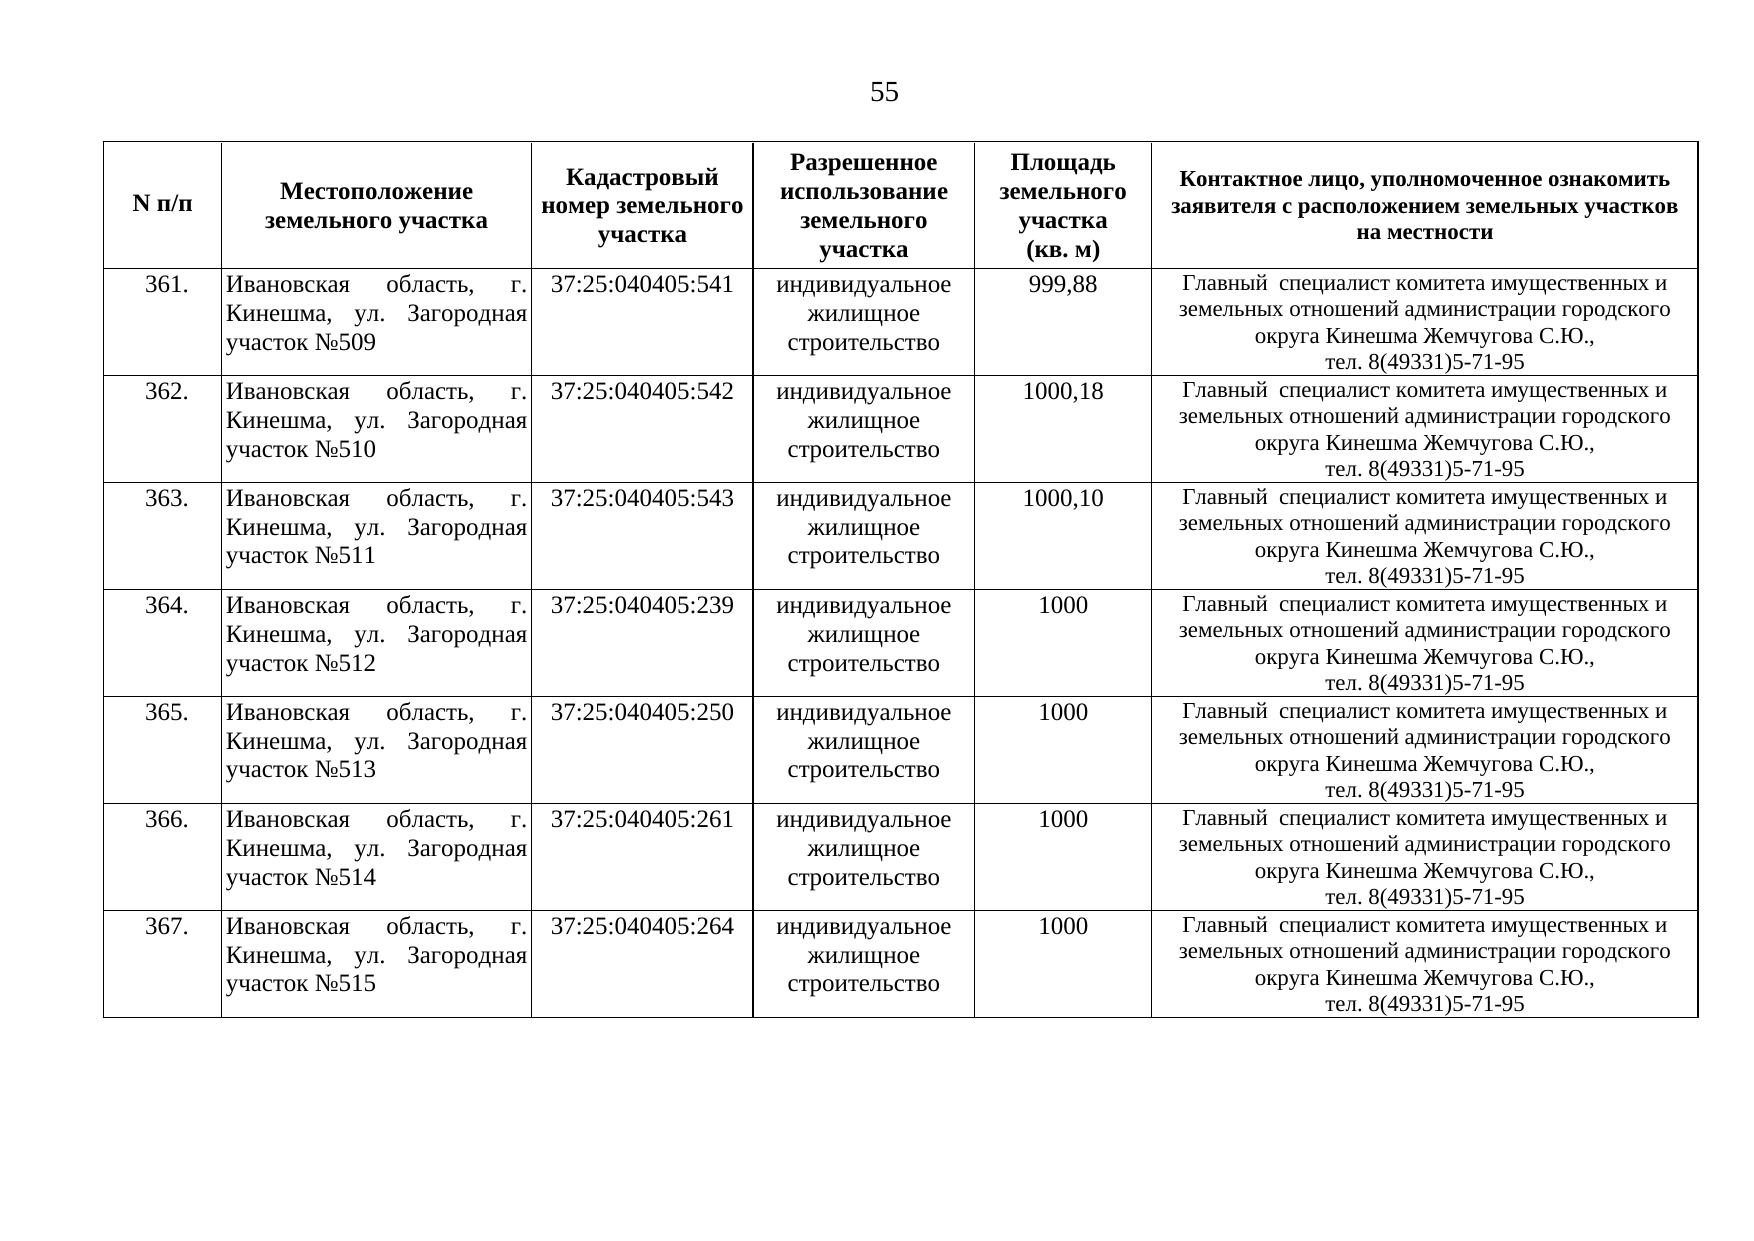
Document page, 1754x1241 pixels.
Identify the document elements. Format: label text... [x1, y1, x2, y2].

table_cell [104, 590, 221, 696]
table_cell индивидуальное жилищное строительство [754, 269, 974, 374]
table_header Разрешенное использование земельного участка [754, 142, 974, 268]
table_header Контактное лицо, уполномоченное ознакомить заявителя с расположением земельных участков на местности [1152, 142, 1697, 268]
table_cell 37:25:040405:250 [532, 697, 752, 802]
table_cell 1000,10 [975, 483, 1151, 588]
table_cell индивидуальное жилищное строительство [754, 911, 974, 1016]
table_cell 37:25:040405:264 [532, 911, 752, 1016]
table_cell Главный специалист комитета имущественных и земельных отношений администрации городского округа Кинешма Жемчугова С.Ю., тел. 8(49331)5-71-95 [1152, 269, 1697, 374]
table_header Местоположение земельного участка [222, 142, 531, 268]
table_cell 1000 [975, 590, 1151, 696]
table_cell индивидуальное жилищное строительство [754, 804, 974, 909]
table_cell 1000,18 [975, 376, 1151, 482]
table_cell Ивановская область, г. Кинешма, ул. Загородная участок №509 [222, 269, 531, 374]
table_cell Ивановская область, г. Кинешма, ул. Загородная участок №511 [222, 483, 531, 588]
table_cell [104, 911, 221, 1016]
table_header Площадь земельного участка (кв. м) [975, 142, 1151, 268]
table_cell Ивановская область, г. Кинешма, ул. Загородная участок №513 [222, 697, 531, 802]
table_header N п/п [104, 142, 221, 268]
table_cell индивидуальное жилищное строительство [754, 376, 974, 482]
table_cell [104, 804, 221, 909]
table_cell [104, 483, 221, 588]
table_cell 37:25:040405:542 [532, 376, 752, 482]
table_cell 37:25:040405:261 [532, 804, 752, 909]
table_cell Главный специалист комитета имущественных и земельных отношений администрации городского округа Кинешма Жемчугова С.Ю., тел. 8(49331)5-71-95 [1152, 804, 1697, 909]
table_cell [104, 269, 221, 374]
table_cell индивидуальное жилищное строительство [754, 590, 974, 696]
table_header Кадастровый номер земельного участка [532, 142, 753, 268]
table_cell Ивановская область, г. Кинешма, ул. Загородная участок №510 [222, 376, 531, 482]
table_cell Главный специалист комитета имущественных и земельных отношений администрации городского округа Кинешма Жемчугова С.Ю., тел. 8(49331)5-71-95 [1152, 590, 1697, 696]
table_cell Ивановская область, г. Кинешма, ул. Загородная участок №512 [222, 590, 531, 696]
table_cell [104, 697, 221, 802]
table_cell 999,88 [975, 269, 1151, 374]
table_cell [104, 376, 221, 482]
table_cell Главный специалист комитета имущественных и земельных отношений администрации городского округа Кинешма Жемчугова С.Ю., тел. 8(49331)5-71-95 [1152, 483, 1697, 588]
table_cell Главный специалист комитета имущественных и земельных отношений администрации городского округа Кинешма Жемчугова С.Ю., тел. 8(49331)5-71-95 [1152, 697, 1697, 802]
table_cell Главный специалист комитета имущественных и земельных отношений администрации городского округа Кинешма Жемчугова С.Ю., тел. 8(49331)5-71-95 [1152, 911, 1697, 1016]
table_cell 1000 [975, 804, 1151, 909]
table_cell 37:25:040405:239 [532, 590, 752, 696]
table_cell индивидуальное жилищное строительство [754, 697, 974, 802]
table_cell индивидуальное жилищное строительство [754, 483, 974, 588]
table_cell 37:25:040405:541 [532, 269, 752, 374]
table_cell 37:25:040405:543 [532, 483, 752, 588]
table_cell Ивановская область, г. Кинешма, ул. Загородная участок №515 [222, 911, 531, 1016]
table_cell 1000 [975, 697, 1151, 802]
table_cell 1000 [975, 911, 1151, 1016]
table_cell Главный специалист комитета имущественных и земельных отношений администрации городского округа Кинешма Жемчугова С.Ю., тел. 8(49331)5-71-95 [1152, 376, 1697, 482]
table_cell Ивановская область, г. Кинешма, ул. Загородная участок №514 [222, 804, 531, 909]
